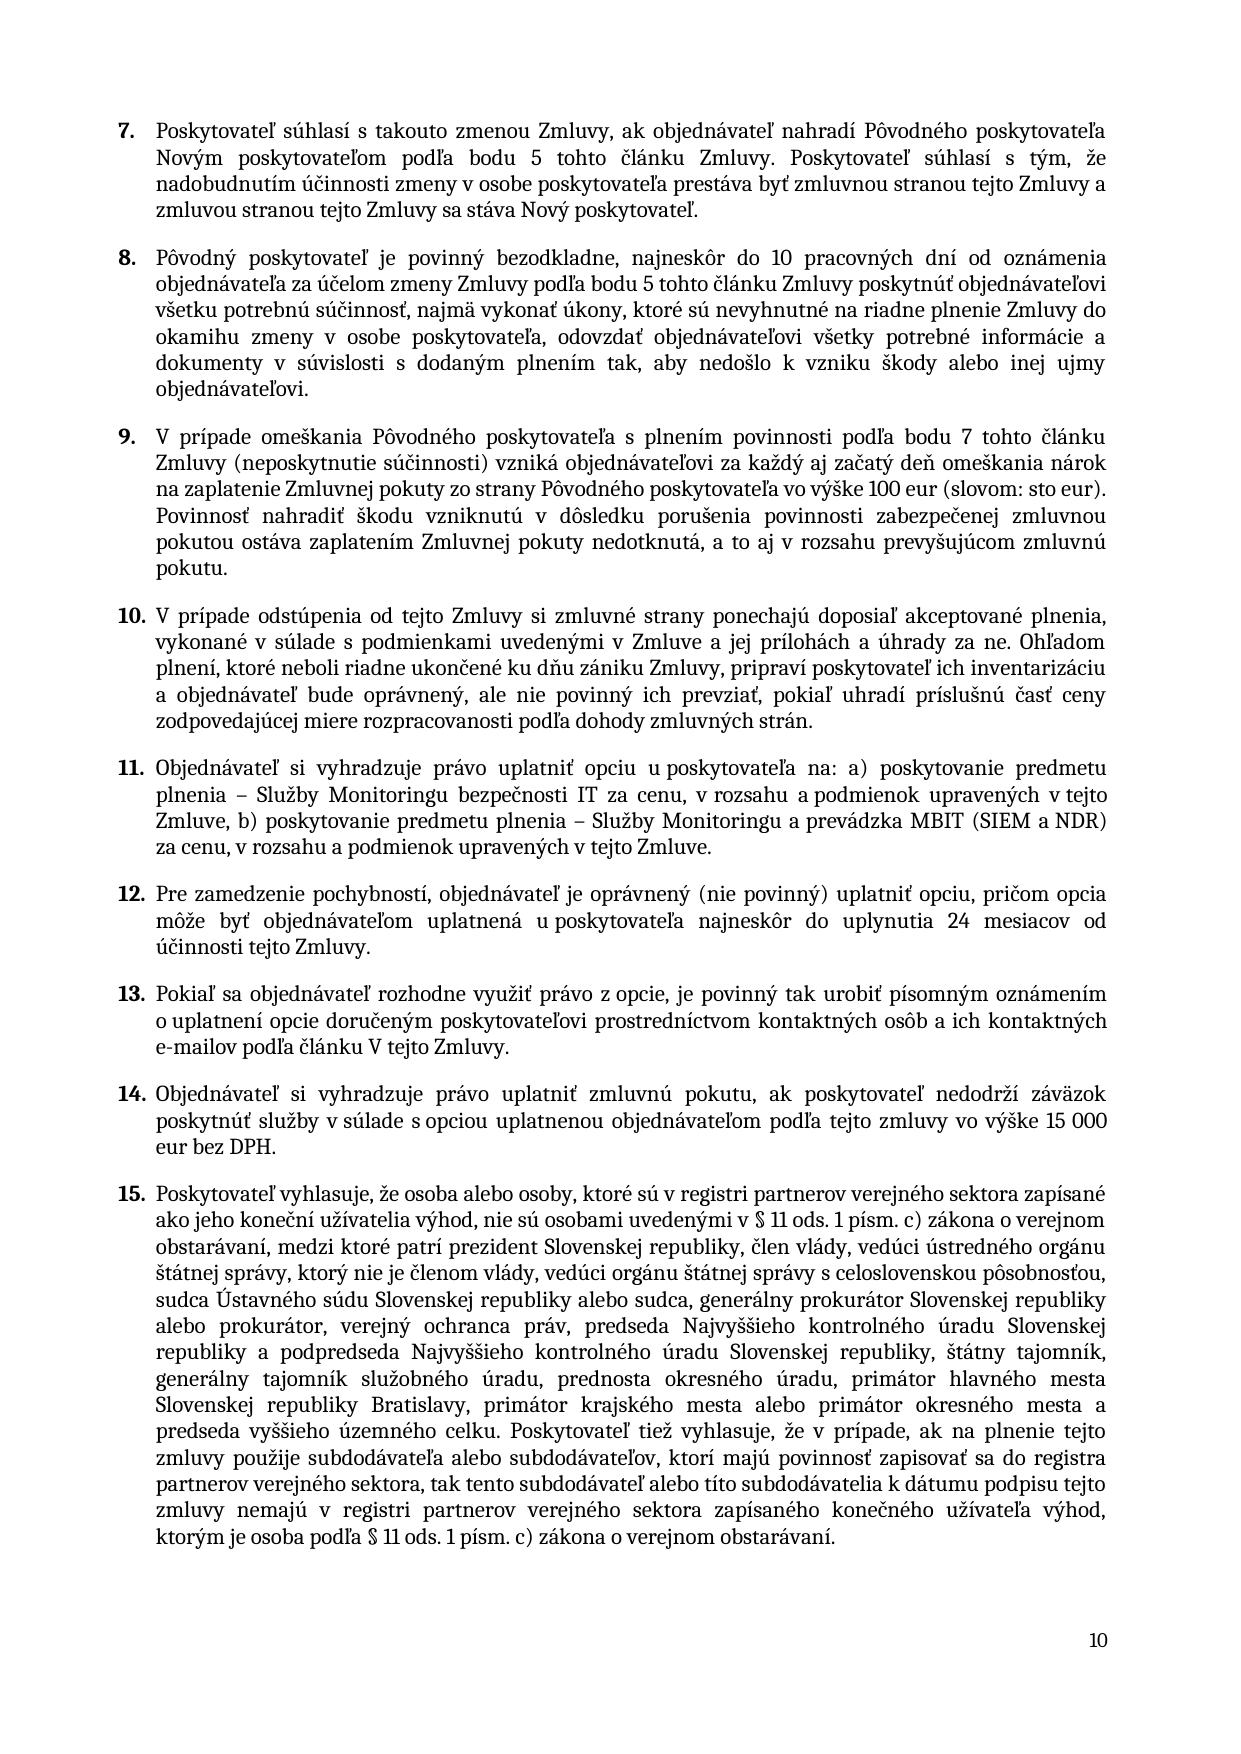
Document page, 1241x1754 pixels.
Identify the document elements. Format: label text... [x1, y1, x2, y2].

list Pre zamedzenie pochybností, objednávateľ je oprávnený (nie povinný) uplatniť opciu, pričom opcia môže byť objednávateľom uplatnená u poskytovateľa najneskôr do uplynutia 24 mesiacov od účinnosti tejto Zmluvy. [118, 881, 1107, 960]
list V prípade odstúpenia od tejto Zmluvy si zmluvné strany ponechajú doposiaľ akceptované plnenia, vykonané v súlade s podmienkami uvedenými v Zmluve a jej prílohách a úhrady za ne. Ohľadom plnení, ktoré neboli riadne ukončené ku dňu zániku Zmluvy, pripraví poskytovateľ ich inventarizáciu a objednávateľ bude oprávnený, ale nie povinný ich prevziať, pokiaľ uhradí príslušnú časť ceny zodpovedajúcej miere rozpracovanosti podľa dohody zmluvných strán. [118, 602, 1107, 734]
list Pôvodný poskytovateľ je povinný bezodkladne, najneskôr do 10 pracovných dní od oznámenia objednávateľa za účelom zmeny Zmluvy podľa bodu 5 tohto článku Zmluvy poskytnúť objednávateľovi všetku potrebnú súčinnosť, najmä vykonať úkony, ktoré sú nevyhnutné na riadne plnenie Zmluvy do okamihu zmeny v osobe poskytovateľa, odovzdať objednávateľovi všetky potrebné informácie a dokumenty v súvislosti s dodaným plnením tak, aby nedošlo k vzniku škody alebo inej ujmy objednávateľovi. [118, 244, 1107, 403]
list V prípade omeškania Pôvodného poskytovateľa s plnením povinnosti podľa bodu 7 tohto článku Zmluvy (neposkytnutie súčinnosti) vzniká objednávateľovi za každý aj začatý deň omeškania nárok na zaplatenie Zmluvnej pokuty zo strany Pôvodného poskytovateľa vo výške 100 eur (slovom: sto eur). Povinnosť nahradiť škodu vzniknutú v dôsledku porušenia povinnosti zabezpečenej zmluvnou pokutou ostáva zaplatením Zmluvnej pokuty nedotknutá, a to aj v rozsahu prevyšujúcom zmluvnú pokutu. [118, 423, 1107, 582]
list Poskytovateľ vyhlasuje, že osoba alebo osoby, ktoré sú v registri partnerov verejného sektora zapísané ako jeho koneční užívatelia výhod, nie sú osobami uvedenými v § 11 ods. 1 písm. c) zákona o verejnom obstarávaní, medzi ktoré patrí prezident Slovenskej republiky, člen vlády, vedúci ústredného orgánu štátnej správy, ktorý nie je členom vlády, vedúci orgánu štátnej správy s celoslovenskou pôsobnosťou, sudca Ústavného súdu Slovenskej republiky alebo sudca, generálny prokurátor Slovenskej republiky alebo prokurátor, verejný ochranca práv, predseda Najvyššieho kontrolného úradu Slovenskej republiky a podpredseda Najvyššieho kontrolného úradu Slovenskej republiky, štátny tajomník, generálny tajomník služobného úradu, prednosta okresného úradu, primátor hlavného mesta Slovenskej republiky Bratislavy, primátor krajského mesta alebo primátor okresného mesta a predseda vyššieho územného celku. Poskytovateľ tiež vyhlasuje, že v prípade, ak na plnenie tejto zmluvy použije subdodávateľa alebo subdodávateľov, ktorí majú povinnosť zapisovať sa do registra partnerov verejného sektora, tak tento subdodávateľ alebo títo subdodávatelia k dátumu podpisu tejto zmluvy nemajú v registri partnerov verejného sektora zapísaného konečného užívateľa výhod, ktorým je osoba podľa § 11 ods. 1 písm. c) zákona o verejnom obstarávaní. [118, 1181, 1107, 1550]
list Poskytovateľ súhlasí s takouto zmenou Zmluvy, ak objednávateľ nahradí Pôvodného poskytovateľa Novým poskytovateľom podľa bodu 5 tohto článku Zmluvy. Poskytovateľ súhlasí s tým, že nadobudnutím účinnosti zmeny v osobe poskytovateľa prestáva byť zmluvnou stranou tejto Zmluvy a zmluvou stranou tejto Zmluvy sa stáva Nový poskytovateľ. [118, 118, 1107, 224]
list Objednávateľ si vyhradzuje právo uplatniť zmluvnú pokutu, ak poskytovateľ nedodrží záväzok poskytnúť služby v súlade s opciou uplatnenou objednávateľom podľa tejto zmluvy vo výške 15 000 eur bez DPH. [118, 1081, 1107, 1160]
list Objednávateľ si vyhradzuje právo uplatniť opciu u poskytovateľa na: a) poskytovanie predmetu plnenia – Služby Monitoringu bezpečnosti IT za cenu, v rozsahu a podmienok upravených v tejto Zmluve, b) poskytovanie predmetu plnenia – Služby Monitoringu a prevádzka MBIT (SIEM a NDR) za cenu, v rozsahu a podmienok upravených v tejto Zmluve. [118, 755, 1107, 860]
list Pokiaľ sa objednávateľ rozhodne využiť právo z opcie, je povinný tak urobiť písomným oznámením o uplatnení opcie doručeným poskytovateľovi prostredníctvom kontaktných osôb a ich kontaktných e-mailov podľa článku V tejto Zmluvy. [118, 981, 1107, 1060]
